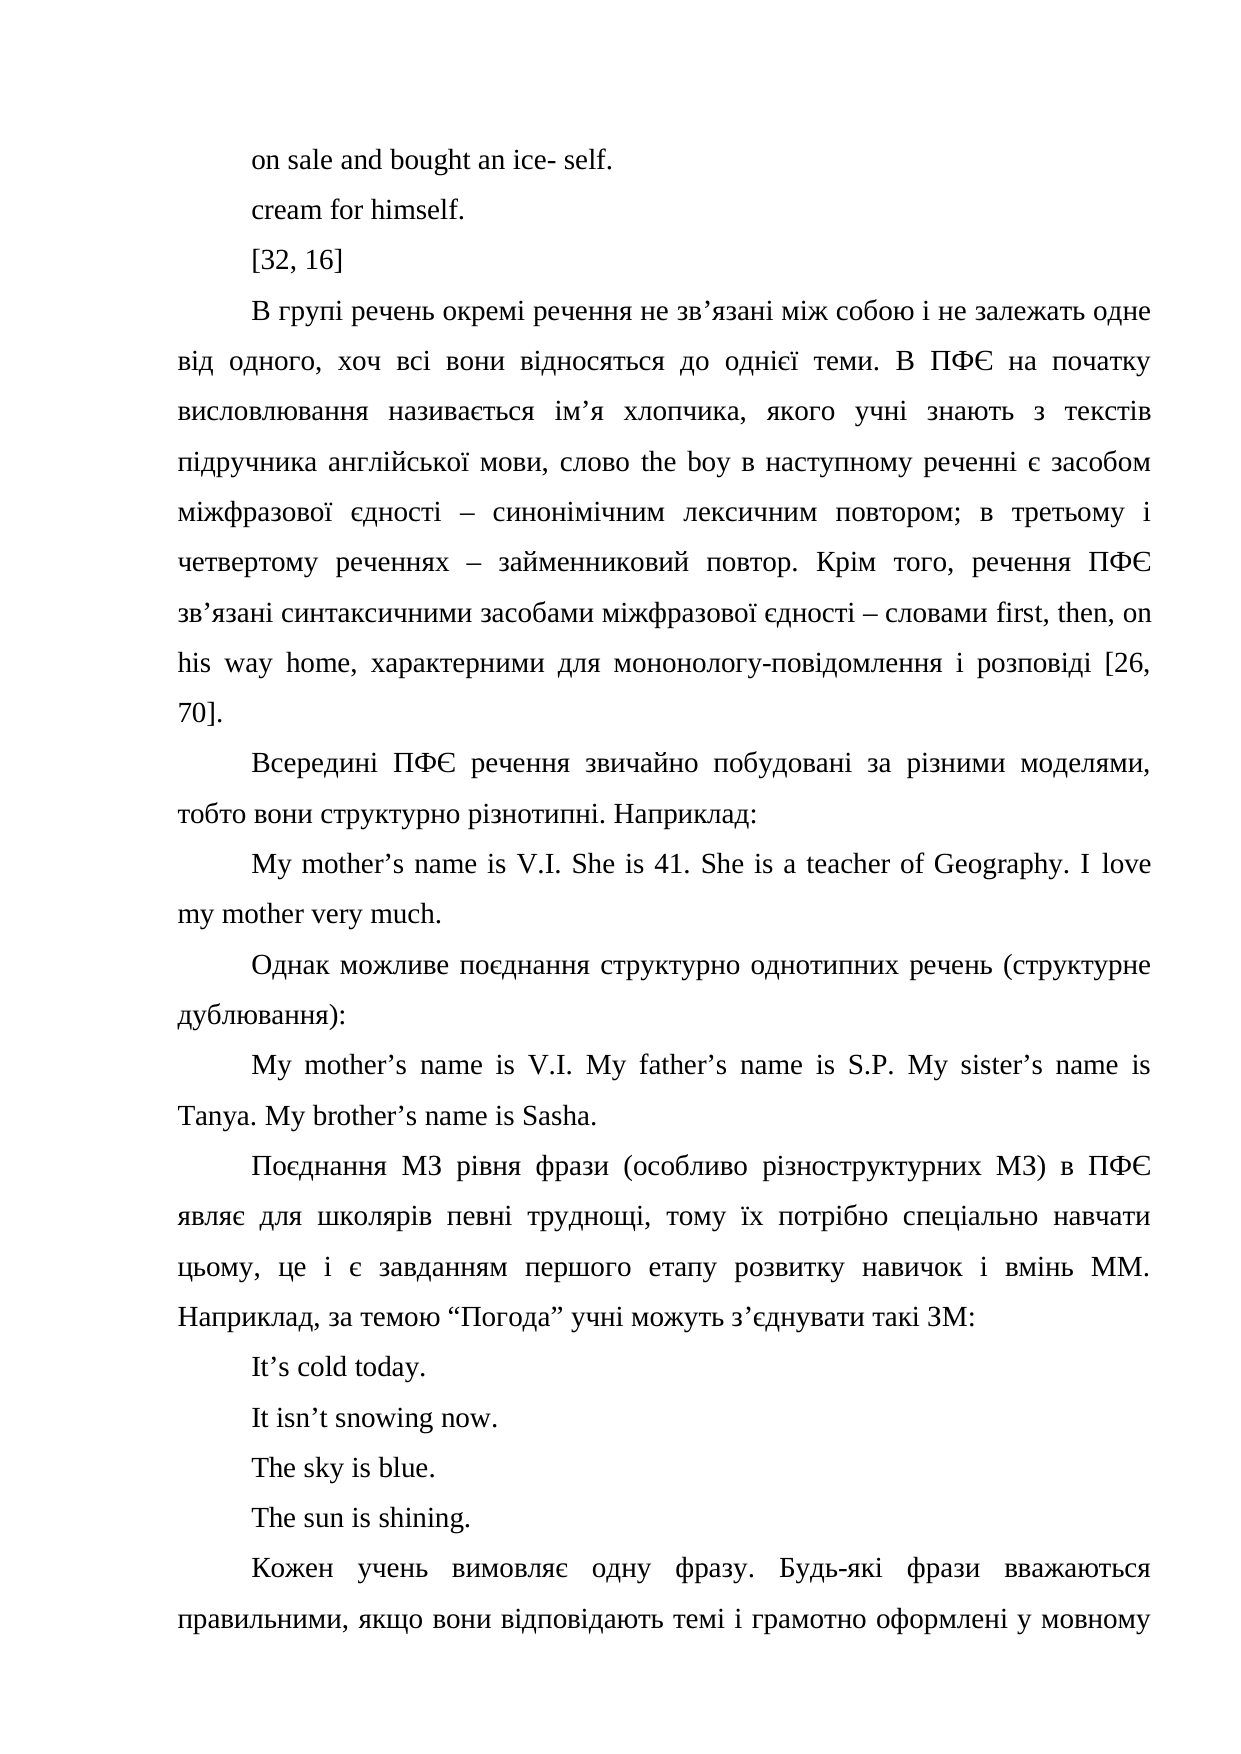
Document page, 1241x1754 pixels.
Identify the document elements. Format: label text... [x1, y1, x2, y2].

text Однак можливе поєднання структурно однотипних речень (структурне дублювання): [177, 947, 1152, 1031]
text [32, 16] [177, 243, 1152, 276]
text The sun is shining. [177, 1501, 1152, 1534]
text on sale and bought an ice- self. [177, 142, 1152, 176]
text В групі речень окремі речення не зв’язані між собою і не залежать одне від одного, хоч всі вони відносяться до однієї теми. В ПФЄ на початку висловлювання називається ім’я хлопчика, якого учні знають з текстів підручника англійської мови, слово the boy в наступному реченні є засобом міжфразової єдності – синонімічним лексичним повтором; в третьому і четвертому реченнях – займенниковий повтор. Крім того, речення ПФЄ зв’язані синтаксичними засобами міжфразової єдності – словами first, then, on his way home, характерними для мононологу-повідомлення і розповіді [26, 70]. [177, 293, 1152, 729]
text It’s cold today. [177, 1349, 1152, 1383]
text My mother’s name is V.I. My father’s name is S.P. My sister’s name is Tanya. My brother’s name is Sasha. [177, 1048, 1152, 1132]
text My mother’s name is V.I. She is 41. She is a teacher of Geography. I love my mother very much. [177, 846, 1152, 930]
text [177, 1551, 1152, 1635]
text Всередині ПФЄ речення звичайно побудовані за різними моделями, тобто вони структурно різнотипні. Наприклад: [177, 746, 1152, 830]
text It isn’t snowing now. [177, 1400, 1152, 1433]
text cream for himself. [177, 192, 1152, 226]
text Поєднання МЗ рівня фрази (особливо різноструктурних МЗ) в ПФЄ являє для школярів певні труднощі, тому їх потрібно спеціально навчати цьому, це і є завданням першого етапу розвитку навичок і вмінь ММ. Наприклад, за темою “Погода” учні можуть з’єднувати такі ЗМ: [177, 1148, 1152, 1333]
text The sky is blue. [177, 1450, 1152, 1484]
